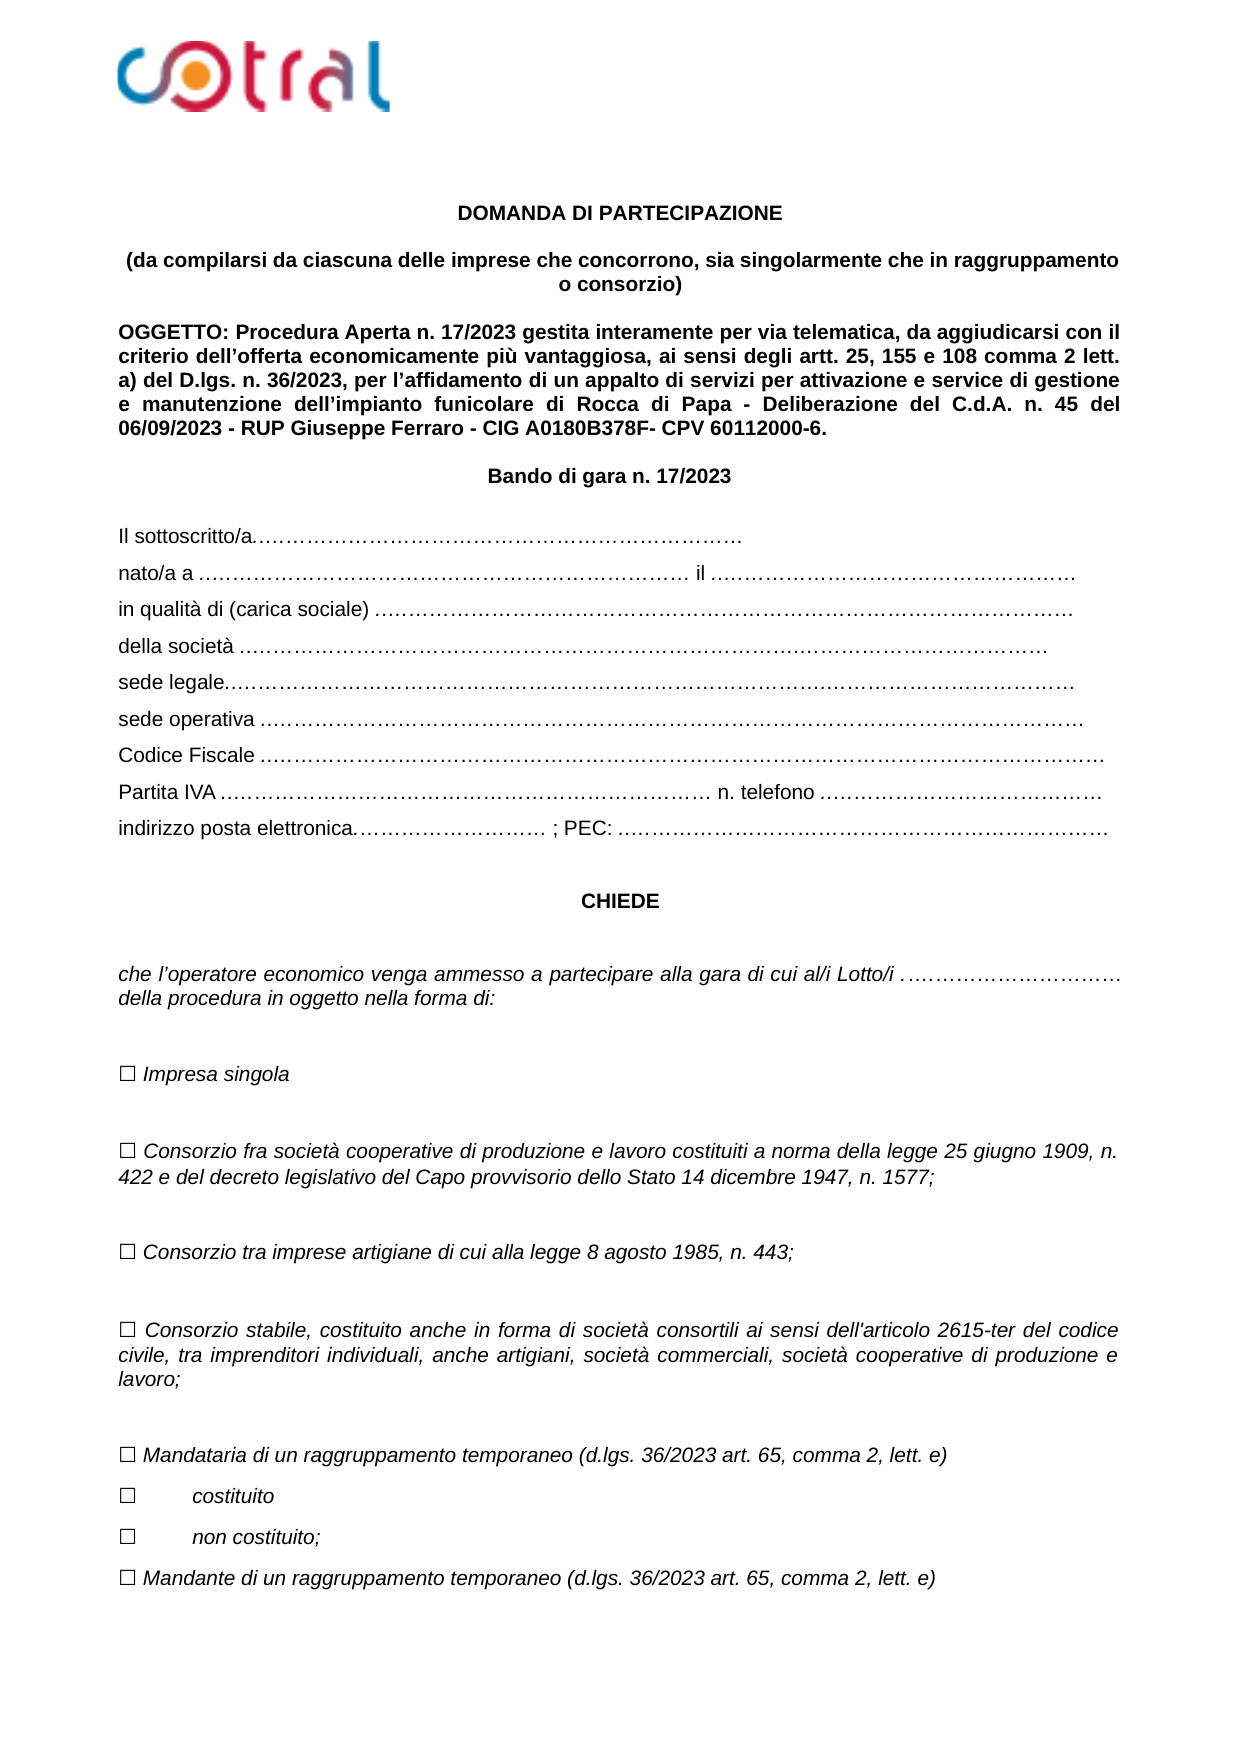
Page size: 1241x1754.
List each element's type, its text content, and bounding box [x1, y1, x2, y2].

text indirizzo posta elettronica. ; PEC: . [118, 816, 1122, 840]
text sede operativa . [118, 707, 1122, 731]
text Consorzio tra imprese artigiane di cui alla legge 8 agosto 1985, n. 443; [118, 1237, 1122, 1266]
text DOMANDA DI PARTECIPAZIONE [118, 200, 1122, 224]
text che l’operatore economico venga ammesso a partecipare alla gara di cui al/i Lotto/i . della procedura in oggetto nella forma di: [118, 962, 1122, 1010]
text della società . [118, 634, 1122, 658]
text Il sottoscritto/a. [118, 524, 1122, 548]
picture [117, 41, 390, 112]
text in qualità di (carica sociale) . [118, 597, 1122, 621]
text Partita IVA . n. telefono . [118, 779, 1122, 803]
text Mandataria di un raggruppamento temporaneo (d.lgs. 36/2023 art. 65, comma 2, lett. e) [118, 1440, 1122, 1468]
text Consorzio fra società cooperative di produzione e lavoro costituiti a norma della legge 25 giugno 1909, n. 422 e del decreto legislativo del Capo provvisorio dello Stato 14 dicembre 1947, n. 1577; [118, 1136, 1122, 1188]
text (da compilarsi da ciascuna delle imprese che concorrono, sia singolarmente che in raggruppamento o consorzio) [118, 248, 1122, 296]
text Codice Fiscale . [118, 743, 1122, 767]
text CHIEDE [118, 889, 1122, 913]
text Impresa singola [118, 1059, 1122, 1087]
text sede legale. [118, 670, 1122, 694]
text nato/a a . il . [118, 561, 1122, 585]
text costituito [118, 1481, 1122, 1509]
text Mandante di un raggruppamento temporaneo (d.lgs. 36/2023 art. 65, comma 2, lett. e) [118, 1563, 1122, 1591]
text non costituito; [118, 1522, 1122, 1550]
text Consorzio stabile, costituito anche in forma di società consortili ai sensi dell'articolo 2615-ter del codice civile, tra imprenditori individuali, anche artigiani, società commerciali, società cooperative di produzione e lavoro; [118, 1315, 1122, 1391]
text Bando di gara n. 17/2023 [413, 464, 1122, 488]
text OGGETTO: Procedura Aperta n. 17/2023 gestita interamente per via telematica, da aggiudicarsi con il criterio dell’offerta economicamente più vantaggiosa, ai sensi degli artt. 25, 155 e 108 comma 2 lett. a) del D.lgs. n. 36/2023, per l’affidamento di un appalto di servizi per attivazione e service di gestione e manutenzione dell’impianto funicolare di Rocca di Papa - Deliberazione del C.d.A. n. 45 del 06/09/2023 - RUP Giuseppe Ferraro - CIG A0180B378F- CPV 60112000-6. [118, 320, 1122, 440]
